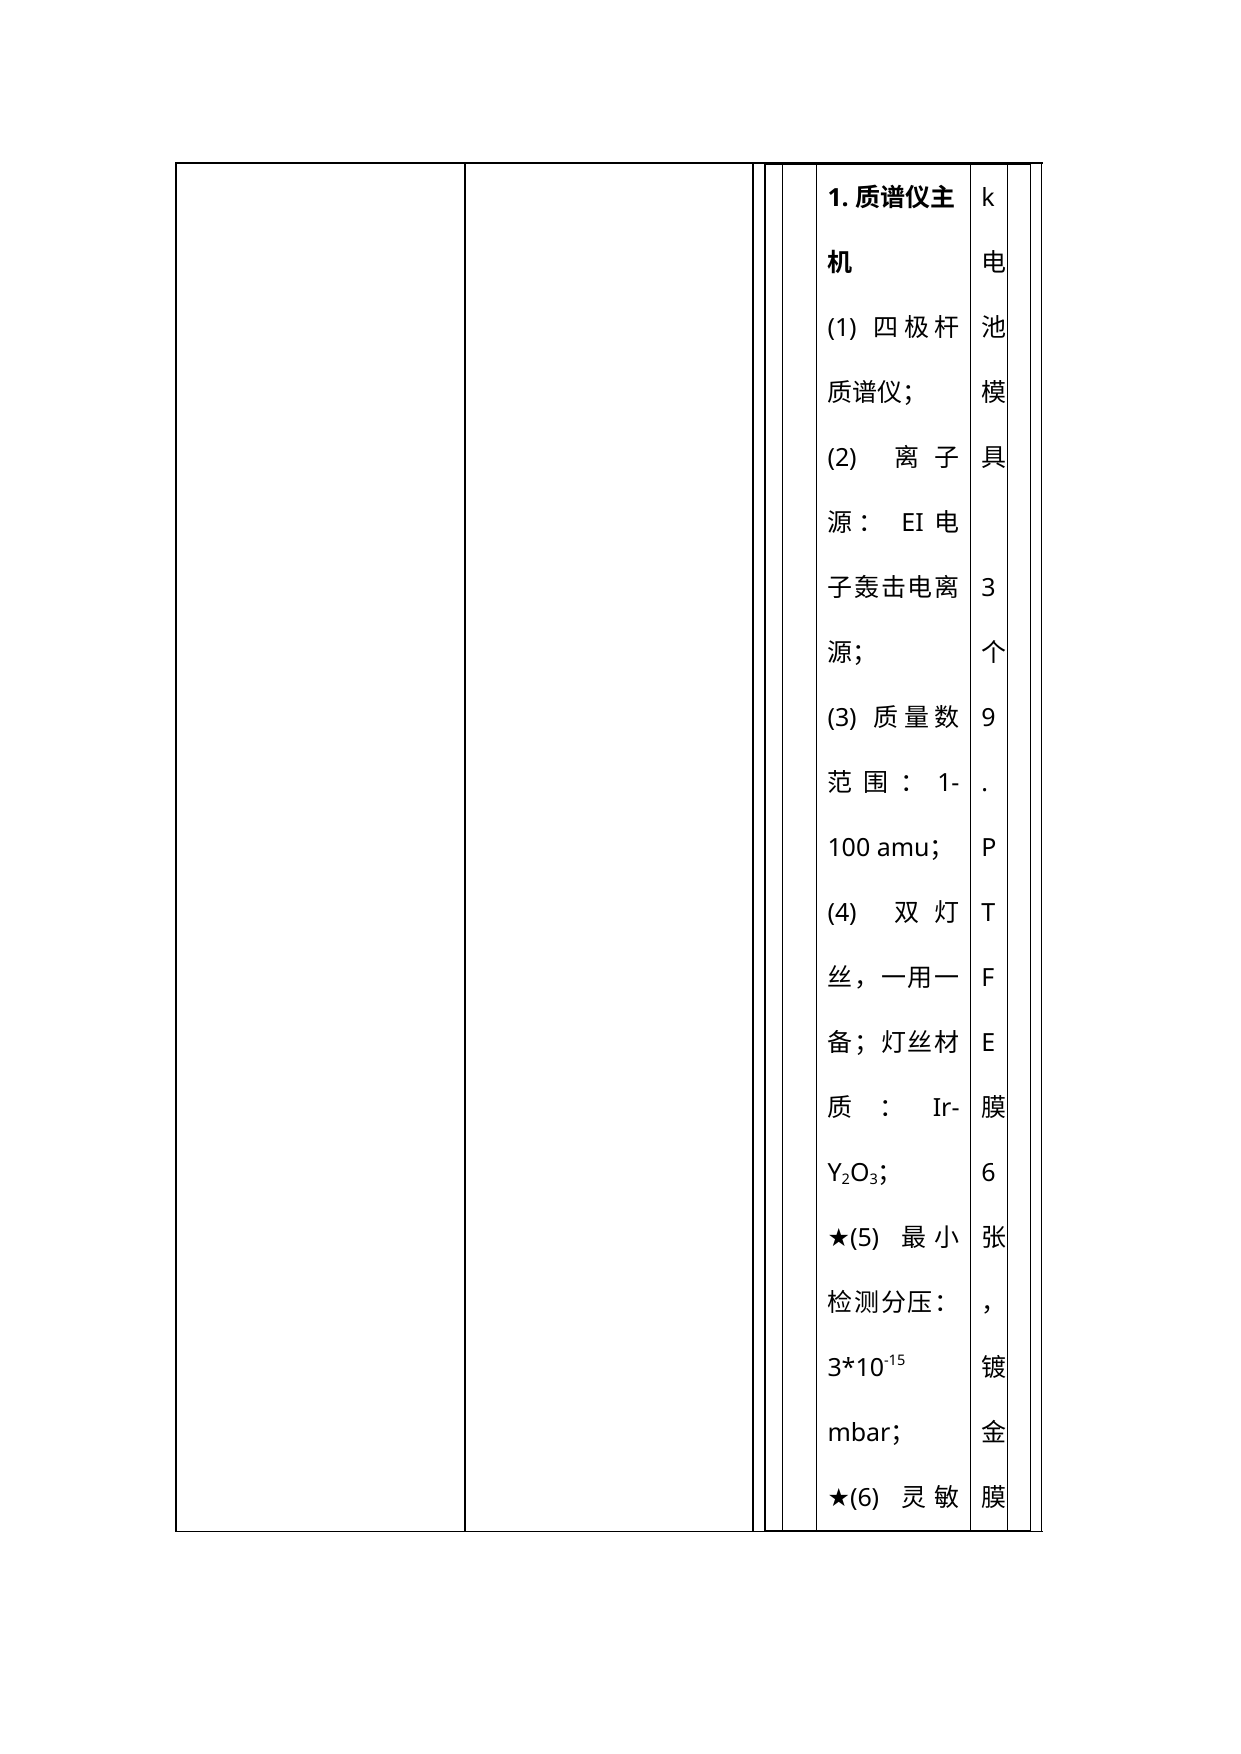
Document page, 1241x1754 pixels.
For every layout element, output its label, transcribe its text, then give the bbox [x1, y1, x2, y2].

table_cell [754, 164, 764, 1531]
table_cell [971, 165, 1007, 1530]
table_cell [1031, 164, 1041, 1531]
table_cell ★ [466, 164, 752, 1531]
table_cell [783, 165, 816, 1530]
table_cell 1 [177, 164, 464, 1531]
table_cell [766, 165, 782, 1530]
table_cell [1008, 165, 1030, 1530]
